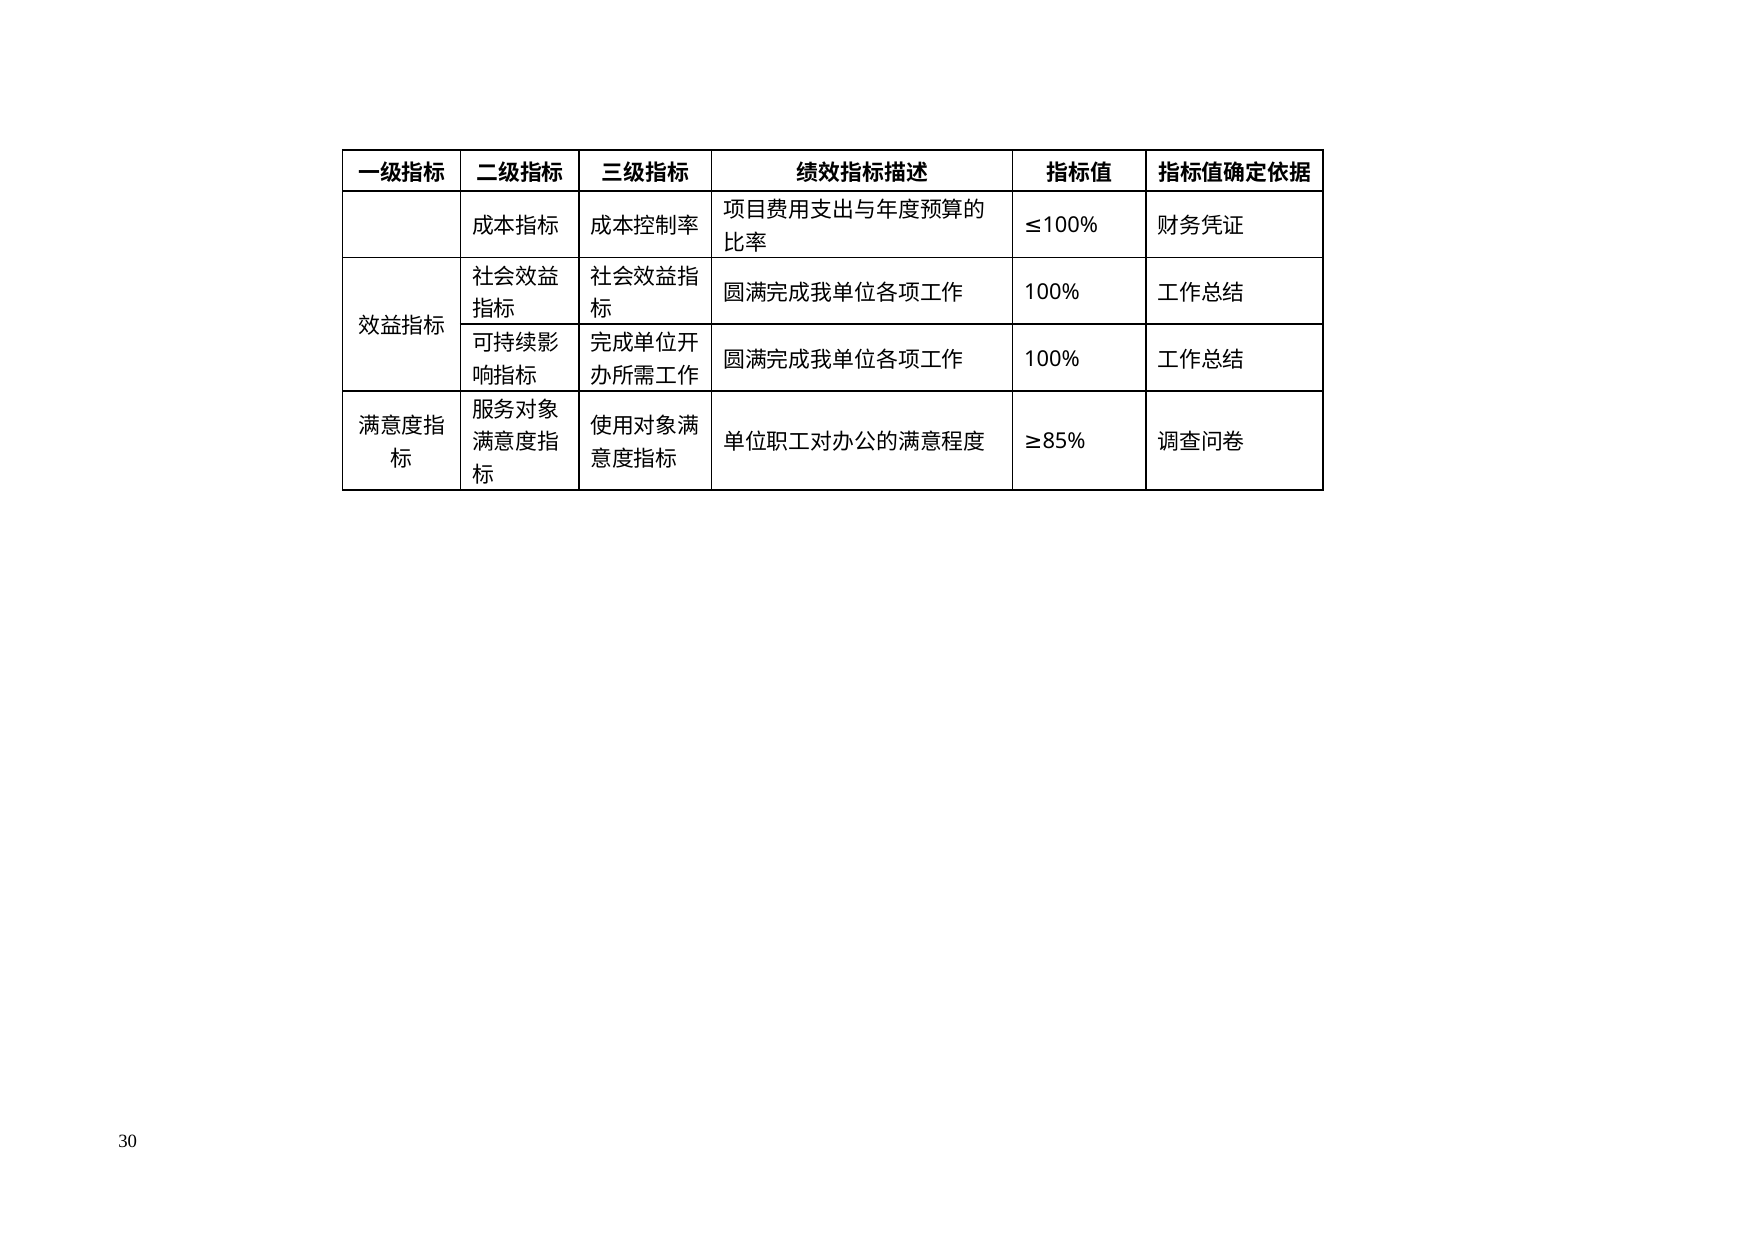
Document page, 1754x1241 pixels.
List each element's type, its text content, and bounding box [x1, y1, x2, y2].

table_cell ≤100% [1013, 192, 1145, 257]
table_header 指标值 [1013, 151, 1145, 190]
table_cell 成本指标 [461, 192, 578, 257]
table_cell 社会效益指标 [580, 258, 711, 323]
table_cell 项目费用支出与年度预算的比率 [712, 192, 1012, 257]
table_cell 圆满完成我单位各项工作 [712, 325, 1012, 390]
table_cell ≥85% [1013, 392, 1145, 489]
table_cell 圆满完成我单位各项工作 [712, 258, 1012, 323]
table_header 二级指标 [461, 151, 578, 190]
table_cell 可持续影响指标 [461, 325, 578, 390]
table_header 指标值确定依据 [1147, 151, 1322, 190]
table_cell 财务凭证 [1147, 192, 1322, 257]
table_header 三级指标 [580, 151, 711, 190]
table_cell 使用对象满意度指标 [580, 392, 711, 489]
table_cell 成本控制率 [580, 192, 711, 257]
table_cell 100% [1013, 325, 1145, 390]
table_header 绩效指标描述 [712, 151, 1012, 190]
table_cell 工作总结 [1147, 258, 1322, 323]
table_cell 调查问卷 [1147, 392, 1322, 489]
table_cell 效益指标 [343, 258, 460, 390]
table_cell 单位职工对办公的满意程度 [712, 392, 1012, 489]
table_cell 满意度指标 [343, 392, 460, 489]
table_cell 社会效益指标 [461, 258, 578, 323]
table_cell 完成单位开办所需工作 [580, 325, 711, 390]
table_header 一级指标 [343, 151, 460, 190]
table_cell 工作总结 [1147, 325, 1322, 390]
table_cell 100% [1013, 258, 1145, 323]
table_cell 服务对象满意度指标 [461, 392, 578, 489]
